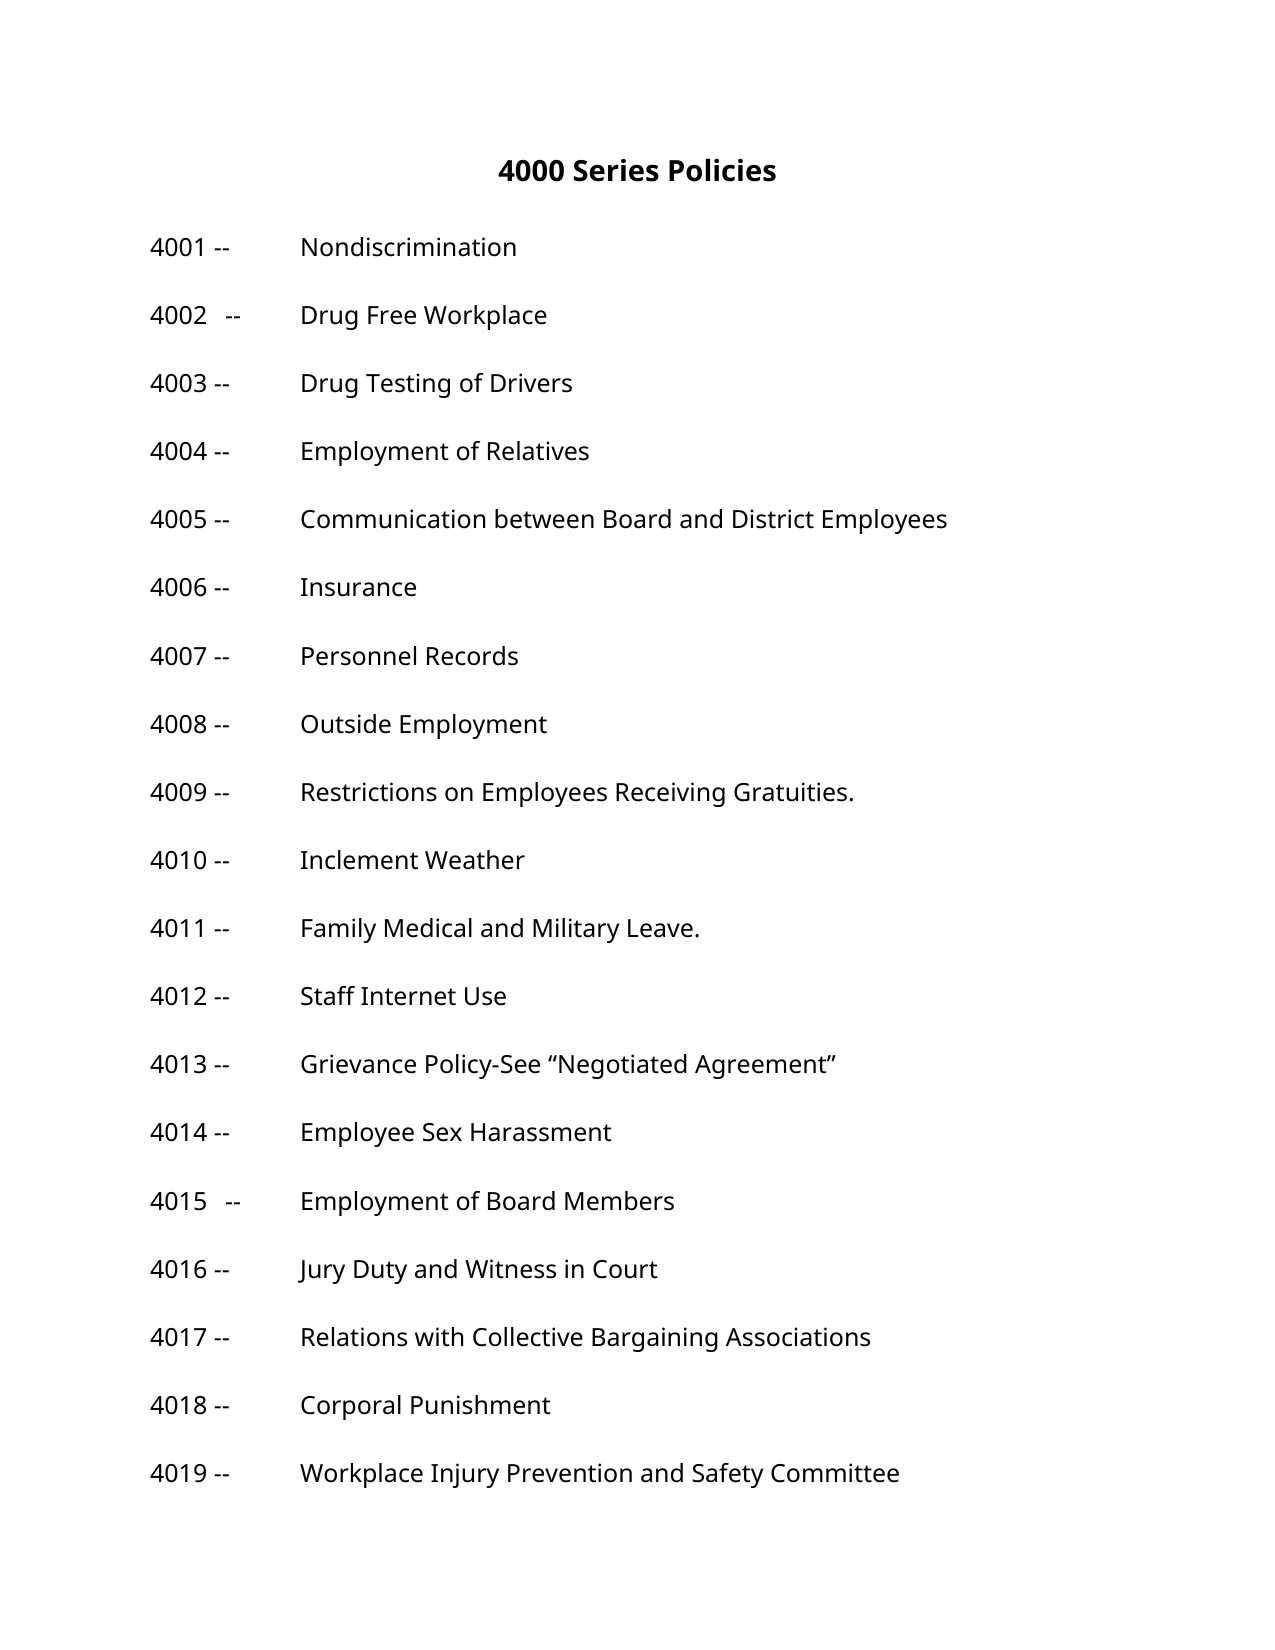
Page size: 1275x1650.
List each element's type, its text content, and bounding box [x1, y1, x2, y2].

text 4009 -- Restrictions on Employees Receiving Gratuities. [150, 774, 1125, 808]
text 4015 -- Employment of Board Members [150, 1183, 1125, 1217]
text 4019 -- Workplace Injury Prevention and Safety Committee [150, 1456, 1125, 1490]
text 4007 -- Personnel Records [150, 638, 1125, 672]
text 4010 -- Inclement Weather [150, 842, 1125, 877]
text 4014 -- Employee Sex Harassment [150, 1115, 1125, 1149]
text 4012 -- Staff Internet Use [150, 979, 1125, 1013]
text 4008 -- Outside Employment [150, 706, 1125, 740]
text 4011 -- Family Medical and Military Leave. [150, 911, 1125, 945]
text 4001 -- Nondiscrimination [150, 229, 1125, 263]
text 4003 -- Drug Testing of Drivers [150, 366, 1125, 400]
text 4005 -- Communication between Board and District Employees [150, 502, 1125, 536]
text 4006 -- Insurance [150, 570, 1125, 604]
text 4004 -- Employment of Relatives [150, 434, 1125, 468]
text 4002 -- Drug Free Workplace [150, 297, 1125, 332]
text 4000 Series Policies [150, 150, 1125, 190]
text 4017 -- Relations with Collective Bargaining Associations [150, 1319, 1125, 1353]
text 4016 -- Jury Duty and Witness in Court [150, 1251, 1125, 1285]
text 4013 -- Grievance Policy-See “Negotiated Agreement” [150, 1047, 1125, 1081]
text 4018 -- Corporal Punishment [150, 1387, 1125, 1422]
